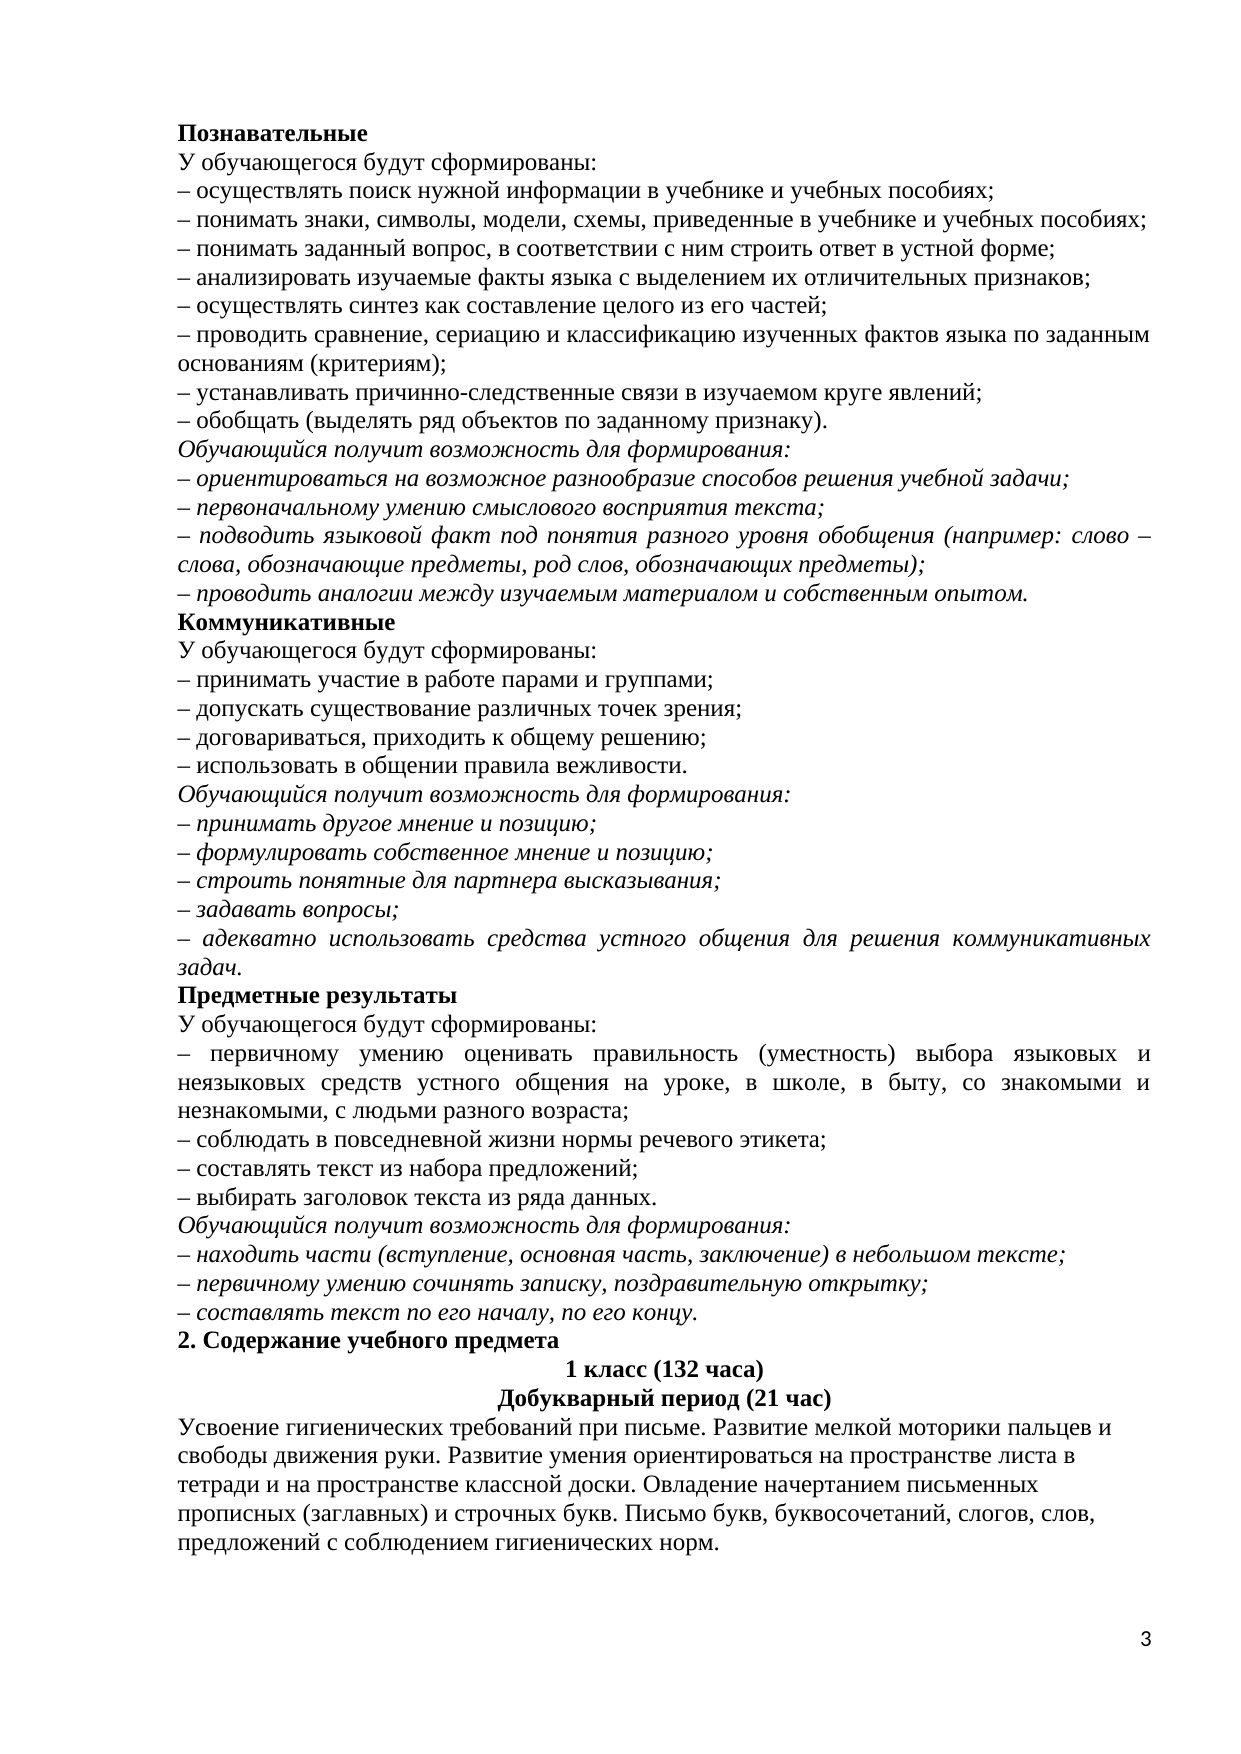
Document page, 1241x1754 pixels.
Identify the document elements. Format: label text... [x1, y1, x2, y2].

text – принимать другое мнение и позицию; [177, 808, 1152, 837]
text – анализировать изучаемые факты языка с выделением их отличительных признаков; [177, 262, 1152, 291]
text – использовать в общении правила вежливости. [177, 751, 1152, 779]
text – формулировать собственное мнение и позицию; [177, 837, 1152, 866]
text – составлять текст по его началу, по его концу. [177, 1297, 1152, 1326]
text – первичному умению оценивать правильность (уместность) выбора языковых и неязыковых средств устного общения на уроке, в школе, в быту, со знакомыми и незнакомыми, с людьми разного возраста; [177, 1038, 1152, 1124]
text – соблюдать в повседневной жизни нормы речевого этикета; [177, 1124, 1152, 1153]
text – принимать участие в работе парами и группами; [177, 664, 1152, 693]
text – выбирать заголовок текста из ряда данных. [177, 1182, 1152, 1211]
text Познавательные [177, 118, 1152, 147]
text У обучающегося будут сформированы: [177, 636, 1152, 664]
text Обучающийся получит возможность для формирования: [177, 434, 1152, 463]
text – подводить языковой факт под понятия разного уровня обобщения (например: слово – слова, обозначающие предметы, род слов, обозначающих предметы); [177, 521, 1152, 578]
text – допускать существование различных точек зрения; [177, 693, 1152, 722]
text – адекватно использовать средства устного общения для решения коммуникативных задач. [177, 923, 1152, 981]
text – проводить сравнение, сериацию и классификацию изученных фактов языка по заданным основаниям (критериям); [177, 319, 1152, 377]
text 1 класс (132 часа) [177, 1354, 1152, 1383]
text – устанавливать причинно-следственные связи в изучаемом круге явлений; [177, 377, 1152, 406]
text – ориентироваться на возможное разнообразие способов решения учебной задачи; [177, 463, 1152, 492]
text Добукварный период (21 час) [177, 1383, 1152, 1412]
text Усвоение гигиенических требований при письме. Развитие мелкой моторики пальцев и свободы движения руки. Развитие умения ориентироваться на пространстве листа в тетради и на пространстве классной доски. Овладение начертанием письменных прописных (заглавных) и строчных букв. Письмо букв, буквосочетаний, слогов, слов, предложений с соблюдением гигиенических норм. [177, 1412, 1152, 1556]
text – находить части (вступление, основная часть, заключение) в небольшом тексте; [177, 1239, 1152, 1268]
text – понимать знаки, символы, модели, схемы, приведенные в учебнике и учебных пособиях; [177, 204, 1152, 233]
text – осуществлять синтез как составление целого из его частей; [177, 291, 1152, 319]
text – осуществлять поиск нужной информации в учебнике и учебных пособиях; [177, 176, 1152, 204]
text 2. Содержание учебного предмета [177, 1326, 1152, 1354]
text – обобщать (выделять ряд объектов по заданному признаку). [177, 406, 1152, 434]
text – задавать вопросы; [177, 894, 1152, 923]
text Обучающийся получит возможность для формирования: [177, 1211, 1152, 1239]
text – строить понятные для партнера высказывания; [177, 866, 1152, 894]
text – составлять текст из набора предложений; [177, 1153, 1152, 1182]
text – договариваться, приходить к общему решению; [177, 722, 1152, 751]
text Предметные результаты [177, 981, 1152, 1009]
text – первоначальному умению смыслового восприятия текста; [177, 492, 1152, 521]
text – понимать заданный вопрос, в соответствии с ним строить ответ в устной форме; [177, 233, 1152, 262]
text Коммуникативные [177, 607, 1152, 636]
text – проводить аналогии между изучаемым материалом и собственным опытом. [177, 578, 1152, 607]
text У обучающегося будут сформированы: [177, 147, 1152, 176]
text – первичному умению сочинять записку, поздравительную открытку; [177, 1268, 1152, 1297]
text У обучающегося будут сформированы: [177, 1009, 1152, 1038]
text Обучающийся получит возможность для формирования: [177, 779, 1152, 808]
